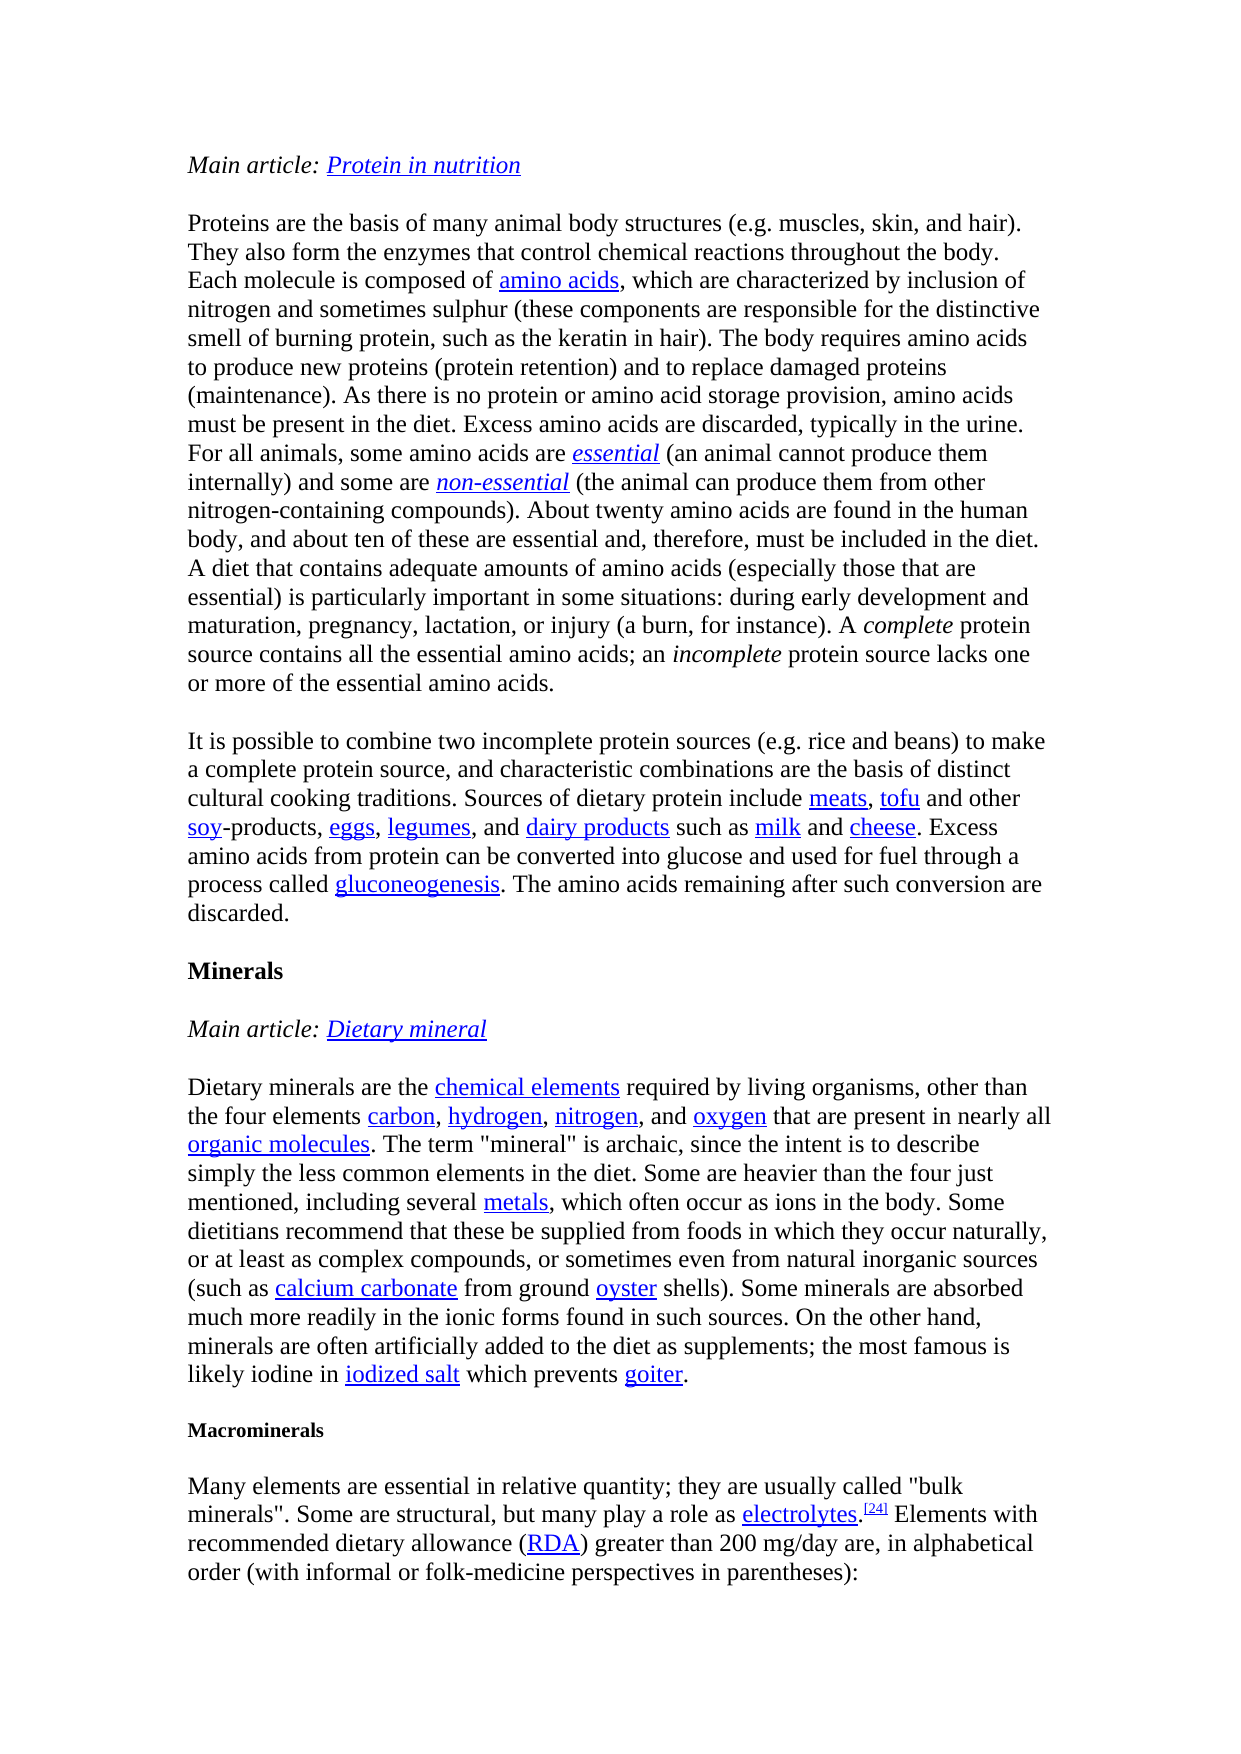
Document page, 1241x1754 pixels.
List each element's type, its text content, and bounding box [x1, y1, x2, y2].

text Many elements are essential in relative quantity; they are usually called "bulk minerals". Some are structural, but many play a role as electrolytes.[24] Elements with recommended dietary allowance (RDA) greater than 200 mg/day are, in alphabetical order (with informal or folk-medicine perspectives in parentheses): [187, 1471, 1053, 1586]
text Minerals [187, 956, 1053, 985]
text Dietary minerals are the chemical elements required by living organisms, other than the four elements carbon, hydrogen, nitrogen, and oxygen that are present in nearly all organic molecules. The term "mineral" is archaic, since the intent is to describe simply the less common elements in the diet. Some are heavier than the four just mentioned, including several metals, which often occur as ions in the body. Some dietitians recommend that these be supplied from foods in which they occur naturally, or at least as complex compounds, or sometimes even from natural inorganic sources (such as calcium carbonate from ground oyster shells). Some minerals are absorbed much more readily in the ionic forms found in such sources. On the other hand, minerals are often artificially added to the diet as supplements; the most famous is likely iodine in iodized salt which prevents goiter. [187, 1072, 1053, 1388]
text Main article: Dietary mineral [187, 1014, 1053, 1043]
text Main article: Protein in nutrition [187, 150, 1053, 179]
text Proteins are the basis of many animal body structures (e.g. muscles, skin, and hair). They also form the enzymes that control chemical reactions throughout the body. Each molecule is composed of amino acids, which are characterized by inclusion of nitrogen and sometimes sulphur (these components are responsible for the distinctive smell of burning protein, such as the keratin in hair). The body requires amino acids to produce new proteins (protein retention) and to replace damaged proteins (maintenance). As there is no protein or amino acid storage provision, amino acids must be present in the diet. Excess amino acids are discarded, typically in the urine. For all animals, some amino acids are essential (an animal cannot produce them internally) and some are non-essential (the animal can produce them from other nitrogen-containing compounds). About twenty amino acids are found in the human body, and about ten of these are essential and, therefore, must be included in the diet. A diet that contains adequate amounts of amino acids (especially those that are essential) is particularly important in some situations: during early development and maturation, pregnancy, lactation, or injury (a burn, for instance). A complete protein source contains all the essential amino acids; an incomplete protein source lacks one or more of the essential amino acids. [187, 208, 1053, 697]
text Macrominerals [187, 1417, 1053, 1442]
text It is possible to combine two incomplete protein sources (e.g. rice and beans) to make a complete protein source, and characteristic combinations are the basis of distinct cultural cooking traditions. Sources of dietary protein include meats, tofu and other soy-products, eggs, legumes, and dairy products such as milk and cheese. Excess amino acids from protein can be converted into glucose and used for fuel through a process called gluconeogenesis. The amino acids remaining after such conversion are discarded. [187, 726, 1053, 927]
